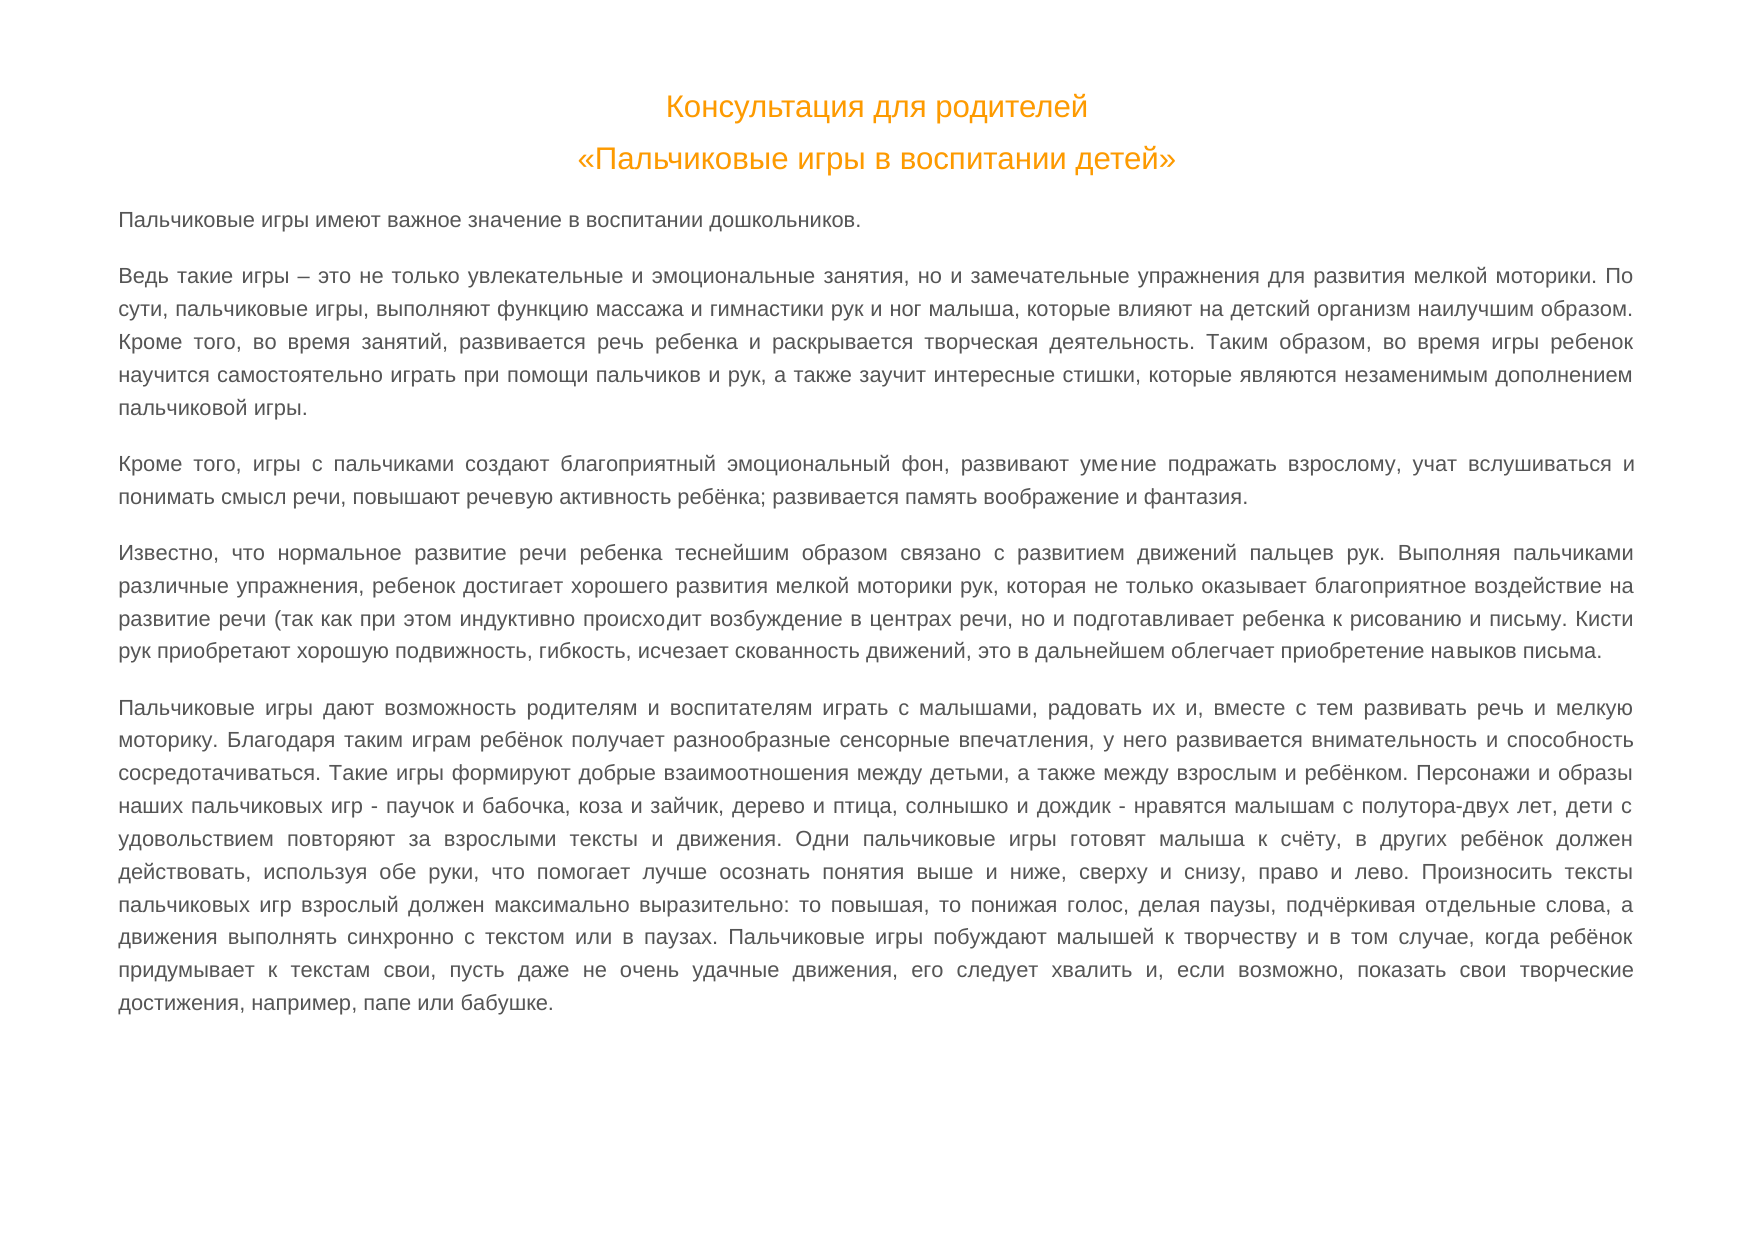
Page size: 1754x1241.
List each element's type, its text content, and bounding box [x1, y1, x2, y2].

text «Пальчиковые игры в воспитании детей» [118, 140, 1636, 176]
text Ведь такие игры – это не только увлекательные и эмоциональные занятия, но и замечательные упражнения для развития мелкой моторики. По сути, пальчиковые игры, выполняют функцию массажа и гимнастики рук и ног малыша, которые влияют на детский организм наилучшим образом. Кроме того, во время занятий, развивается речь ребенка и раскрывается творческая деятельность. Таким образом, во время игры ребенок научится самостоятельно играть при помощи пальчиков и рук, а также заучит интересные стишки, которые являются незаменимым дополнением пальчиковой игры. [118, 256, 1636, 420]
text Известно, что нормальное развитие речи ребенка теснейшим образом связано с развитием движений пальцев рук. Выполняя пальчиками различные упражнения, ребенок достигает хорошего развития мелкой моторики рук, которая не только оказывает благоприятное воздействие на развитие речи (так как при этом индуктивно происходит возбуждение в центрах речи, но и подготавливает ребенка к рисованию и письму. Кисти рук приобретают хорошую подвижность, гибкость, исчезает скованность движений, это в дальнейшем облегчает приобретение навыков письма. [118, 532, 1636, 663]
text Консультация для родителей [118, 88, 1636, 124]
text Кроме того, игры с пальчиками создают благоприятный эмоциональный фон, развивают умение подражать взрослому, учат вслушиваться и понимать смысл речи, повышают речевую активность ребёнка; развивается память воображение и фантазия. [118, 443, 1636, 509]
text Пальчиковые игры имеют важное значение в воспитании дошкольников. [118, 199, 1636, 232]
text Пальчиковые игры дают возможность родителям и воспитателям играть с малышами, радовать их и, вместе с тем развивать речь и мелкую моторику. Благодаря таким играм ребёнок получает разнообразные сенсорные впечатления, у него развивается внимательность и способность сосредотачиваться. Такие игры формируют добрые взаимоотношения между детьми, а также между взрослым и ребёнком. Персонажи и образы наших пальчиковых игр - паучок и бабочка, коза и зайчик, дерево и птица, солнышко и дождик - нравятся малышам с полутора-двух лет, дети с удовольствием повторяют за взрослыми тексты и движения. Одни пальчиковые игры готовят малыша к счёту, в других ребёнок должен действовать, используя обе руки, что помогает лучше осознать понятия выше и ниже, сверху и снизу, право и лево. Произносить тексты пальчиковых игр взрослый должен максимально выразительно: то повышая, то понижая голос, делая паузы, подчёркивая отдельные слова, а движения выполнять синхронно с текстом или в паузах. Пальчиковые игры побуждают малышей к творчеству и в том случае, когда ребёнок придумывает к текстам свои, пусть даже не очень удачные движения, его следует хвалить и, если возможно, показать свои творческие достижения, например, папе или бабушке. [118, 687, 1636, 1015]
